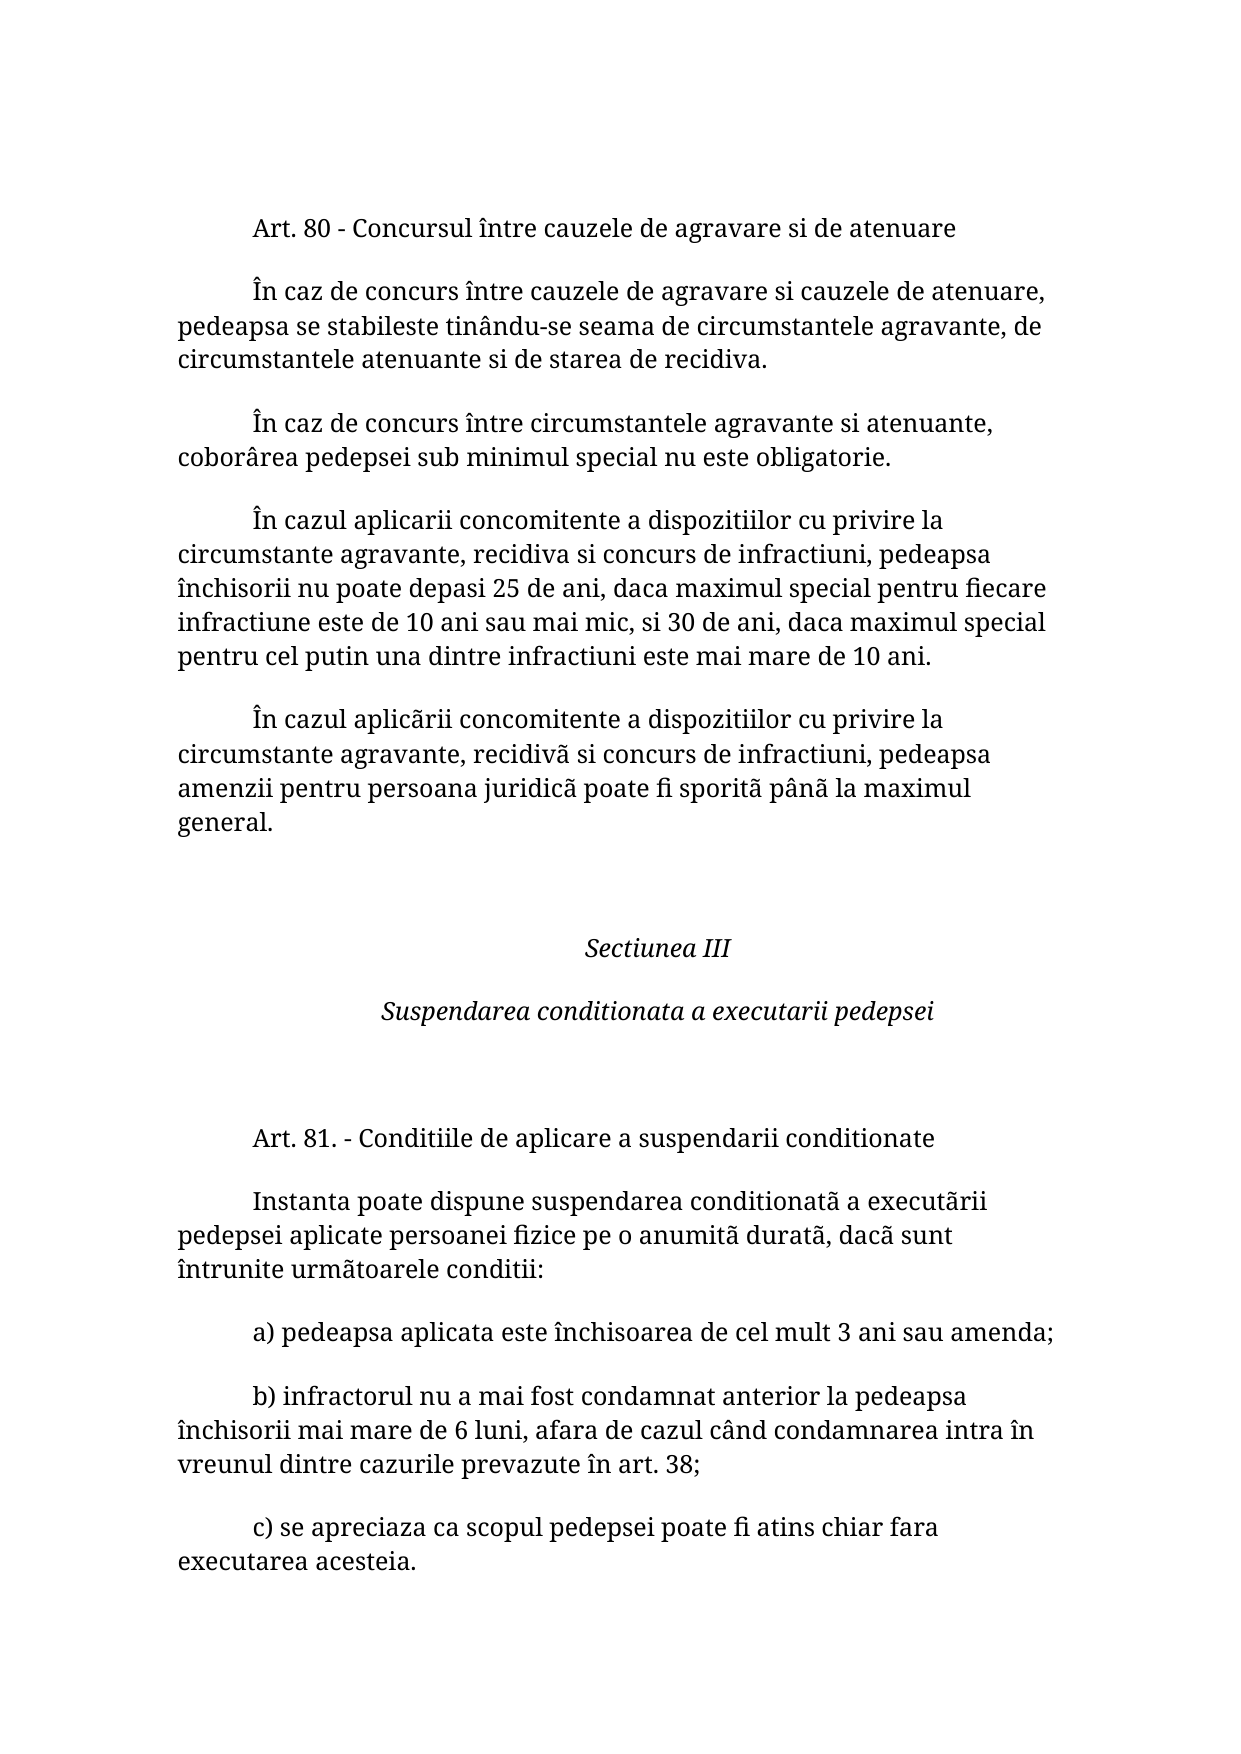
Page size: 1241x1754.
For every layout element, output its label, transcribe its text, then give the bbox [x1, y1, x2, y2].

text Suspendarea conditionata a executarii pedepsei [177, 994, 1063, 1028]
text Instanta poate dispune suspendarea conditionatã a executãrii pedepsei aplicate persoanei fizice pe o anumitã duratã, dacã sunt întrunite urmãtoarele conditii: [177, 1184, 1063, 1286]
text a) pedeapsa aplicata este închisoarea de cel mult 3 ani sau amenda; [177, 1315, 1063, 1349]
text Art. 80 - Concursul între cauzele de agravare si de atenuare [177, 211, 1063, 245]
text b) infractorul nu a mai fost condamnat anterior la pedeapsa închisorii mai mare de 6 luni, afara de cazul când condamnarea intra în vreunul dintre cazurile prevazute în art. 38; [177, 1378, 1063, 1481]
text Art. 81. - Conditiile de aplicare a suspendarii conditionate [177, 1121, 1063, 1154]
text În caz de concurs între circumstantele agravante si atenuante, coborârea pedepsei sub minimul special nu este obligatorie. [177, 405, 1063, 473]
text În cazul aplicarii concomitente a dispozitiilor cu privire la circumstante agravante, recidiva si concurs de infractiuni, pedeapsa închisorii nu poate depasi 25 de ani, daca maximul special pentru fiecare infractiune este de 10 ani sau mai mic, si 30 de ani, daca maximul special pentru cel putin una dintre infractiuni este mai mare de 10 ani. [177, 503, 1063, 673]
text În caz de concurs între cauzele de agravare si cauzele de atenuare, pedeapsa se stabileste tinându-se seama de circumstantele agravante, de circumstantele atenuante si de starea de recidiva. [177, 274, 1063, 376]
text În cazul aplicãrii concomitente a dispozitiilor cu privire la circumstante agravante, recidivã si concurs de infractiuni, pedeapsa amenzii pentru persoana juridicã poate fi sporitã pânã la maximul general. [177, 702, 1063, 838]
text c) se apreciaza ca scopul pedepsei poate fi atins chiar fara executarea acesteia. [177, 1510, 1063, 1578]
text Sectiunea III [177, 931, 1063, 965]
